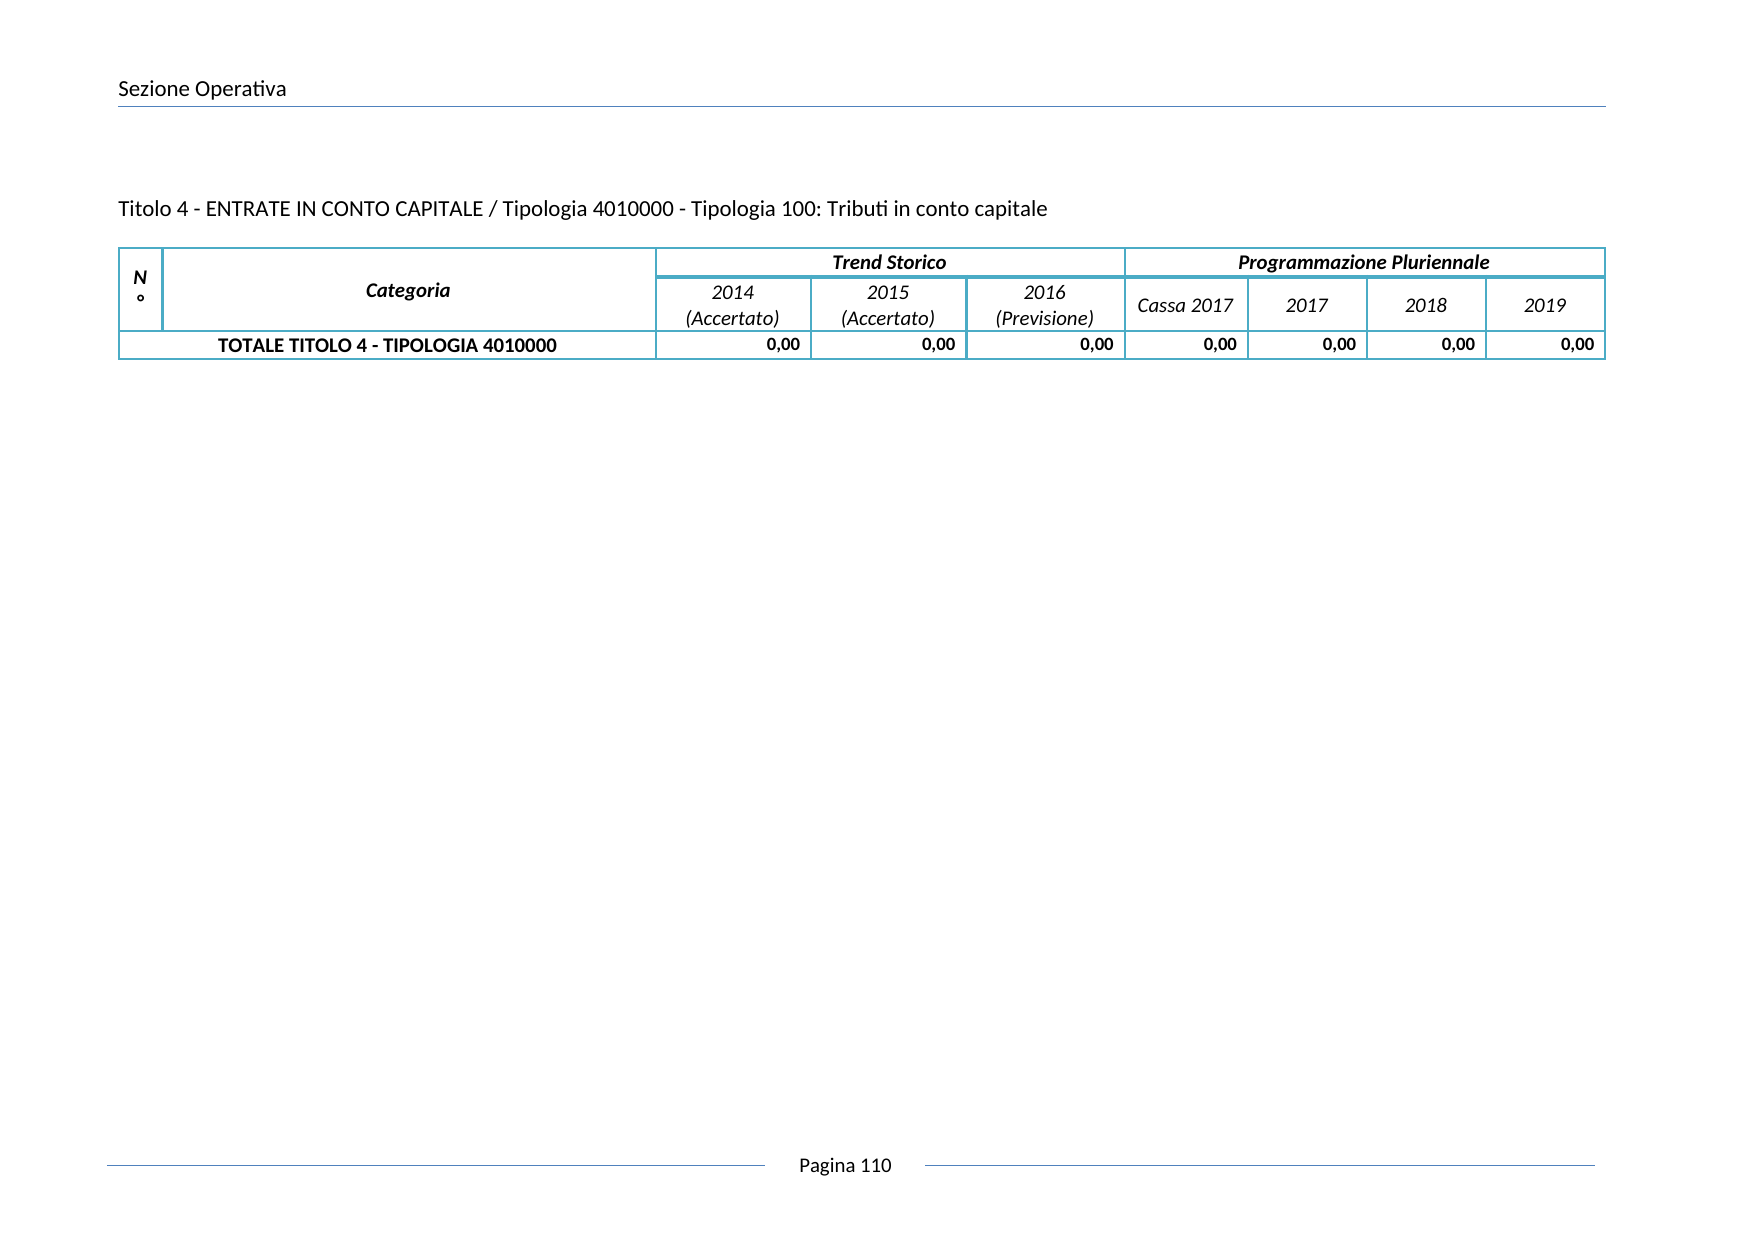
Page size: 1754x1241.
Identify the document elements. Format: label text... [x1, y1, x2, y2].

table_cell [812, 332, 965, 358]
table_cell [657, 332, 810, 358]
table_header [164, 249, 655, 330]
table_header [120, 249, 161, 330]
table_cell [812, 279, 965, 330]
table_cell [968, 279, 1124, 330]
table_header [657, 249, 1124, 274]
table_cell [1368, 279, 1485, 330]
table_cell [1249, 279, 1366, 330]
text Titolo 4 - ENTRATE IN CONTO CAPITALE / Tipologia 4010000 - Tipologia 100: Tributi in conto capitale [118, 194, 1606, 222]
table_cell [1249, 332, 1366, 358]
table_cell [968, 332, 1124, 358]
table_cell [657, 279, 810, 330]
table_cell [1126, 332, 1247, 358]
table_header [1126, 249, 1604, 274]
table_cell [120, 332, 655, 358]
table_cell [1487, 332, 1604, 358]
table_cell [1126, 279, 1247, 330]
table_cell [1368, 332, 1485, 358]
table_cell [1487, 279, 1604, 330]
